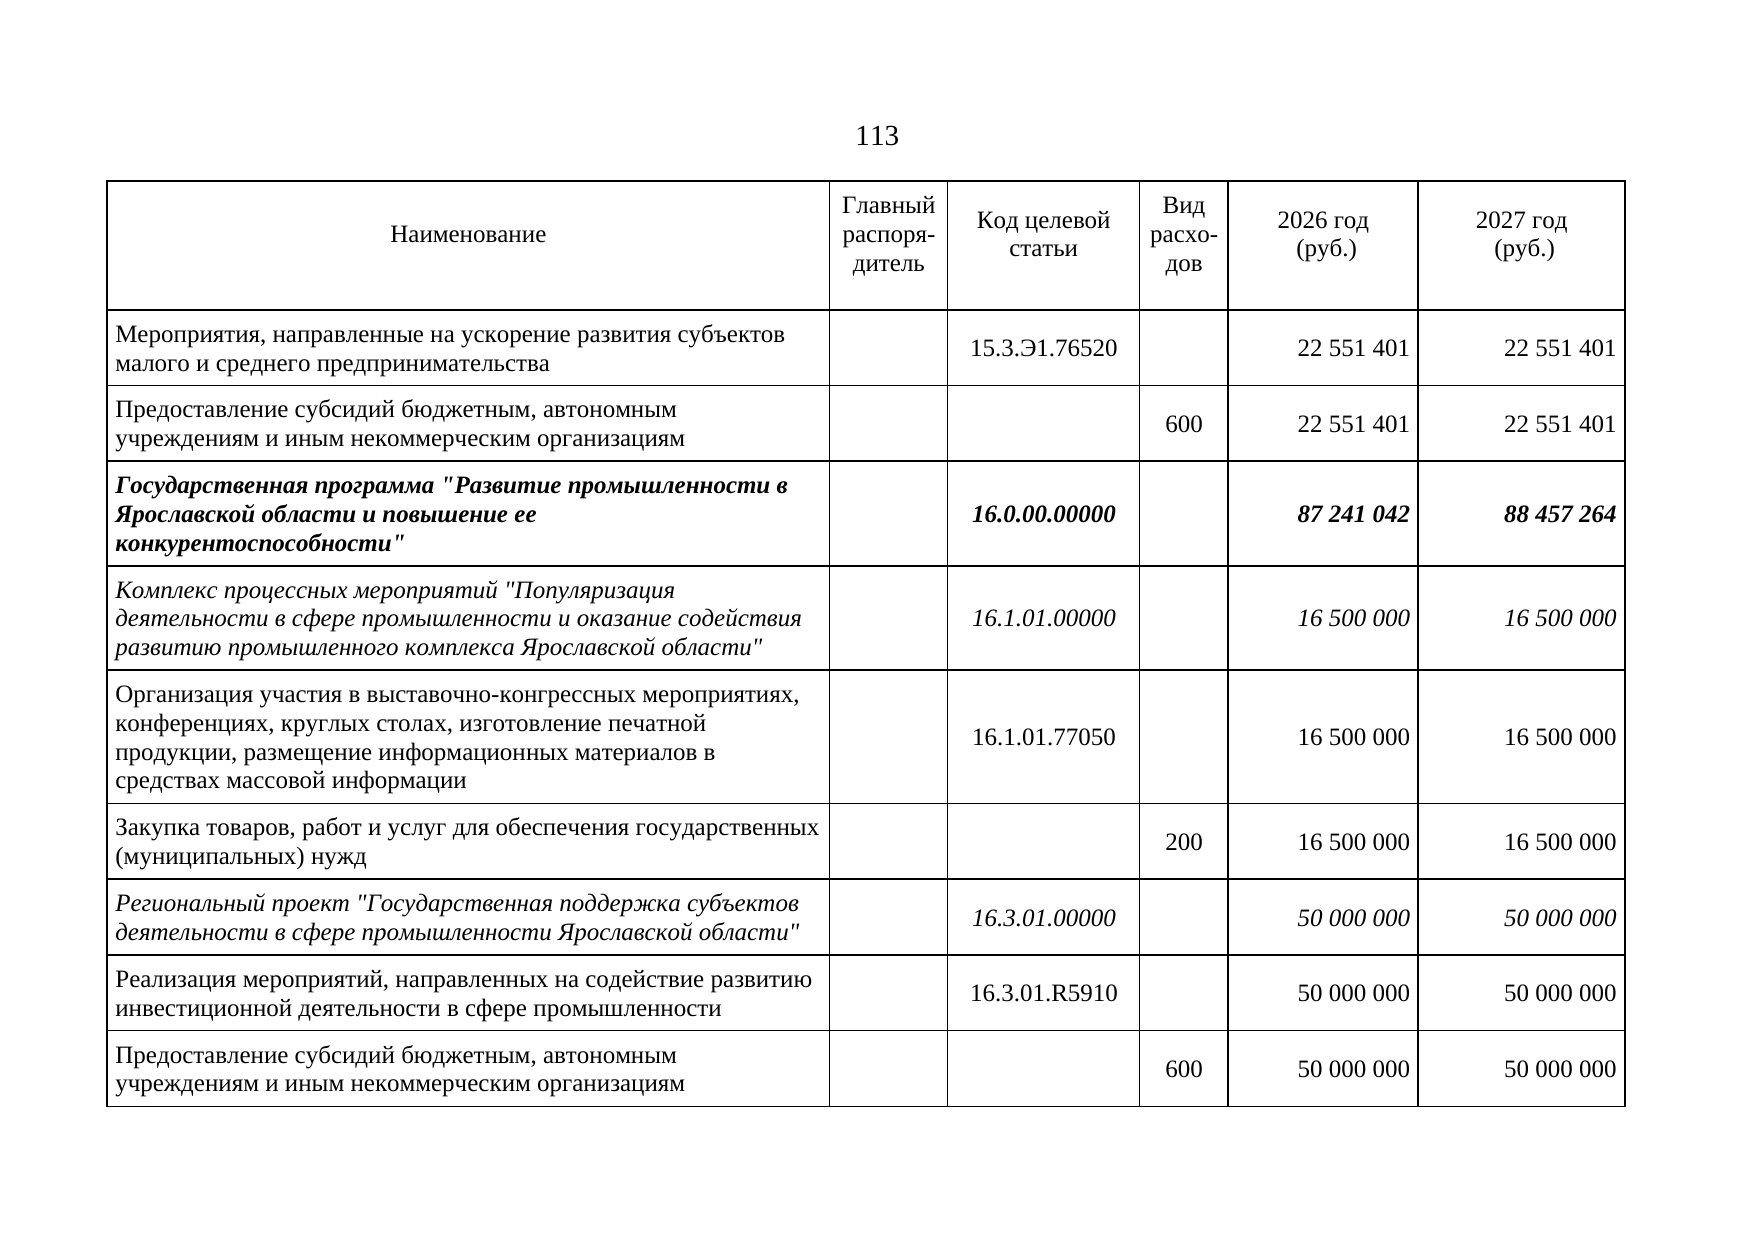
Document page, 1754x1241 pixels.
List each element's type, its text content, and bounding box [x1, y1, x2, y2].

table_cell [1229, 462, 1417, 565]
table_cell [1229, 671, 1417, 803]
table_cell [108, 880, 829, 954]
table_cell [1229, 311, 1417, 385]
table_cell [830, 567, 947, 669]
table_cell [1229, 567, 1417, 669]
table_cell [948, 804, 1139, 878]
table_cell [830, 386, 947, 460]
table_header Вид расхо-дов [1140, 182, 1227, 309]
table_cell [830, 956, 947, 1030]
table_header Код целевой статьи [948, 182, 1139, 309]
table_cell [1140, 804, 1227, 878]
table_header Главный распоря-дитель [830, 182, 947, 309]
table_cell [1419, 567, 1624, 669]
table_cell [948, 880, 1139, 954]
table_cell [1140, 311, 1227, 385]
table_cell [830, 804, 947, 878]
table_header 2026 год (руб.) [1229, 182, 1417, 309]
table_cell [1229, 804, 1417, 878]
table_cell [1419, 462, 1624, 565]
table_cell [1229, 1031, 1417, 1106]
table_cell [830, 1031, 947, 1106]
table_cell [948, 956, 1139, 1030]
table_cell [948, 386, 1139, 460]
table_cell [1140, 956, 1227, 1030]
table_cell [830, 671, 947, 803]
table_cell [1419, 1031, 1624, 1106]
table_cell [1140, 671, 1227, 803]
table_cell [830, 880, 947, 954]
table_header Наименование [108, 182, 829, 309]
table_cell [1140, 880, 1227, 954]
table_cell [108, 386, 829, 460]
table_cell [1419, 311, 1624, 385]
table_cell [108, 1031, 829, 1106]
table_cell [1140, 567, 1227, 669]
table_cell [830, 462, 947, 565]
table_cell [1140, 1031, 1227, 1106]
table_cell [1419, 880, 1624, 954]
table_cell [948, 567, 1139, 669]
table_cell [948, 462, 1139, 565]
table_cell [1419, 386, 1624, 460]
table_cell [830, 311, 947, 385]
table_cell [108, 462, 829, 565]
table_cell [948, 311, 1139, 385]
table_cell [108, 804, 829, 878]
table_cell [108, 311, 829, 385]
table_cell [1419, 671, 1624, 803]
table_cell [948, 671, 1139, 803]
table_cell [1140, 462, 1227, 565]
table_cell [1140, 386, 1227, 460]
table_header 2027 год (руб.) [1419, 182, 1624, 309]
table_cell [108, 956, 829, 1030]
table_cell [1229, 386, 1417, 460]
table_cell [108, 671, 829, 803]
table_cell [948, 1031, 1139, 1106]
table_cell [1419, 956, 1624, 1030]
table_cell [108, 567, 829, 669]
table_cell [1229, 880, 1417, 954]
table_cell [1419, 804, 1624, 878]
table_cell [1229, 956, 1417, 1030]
